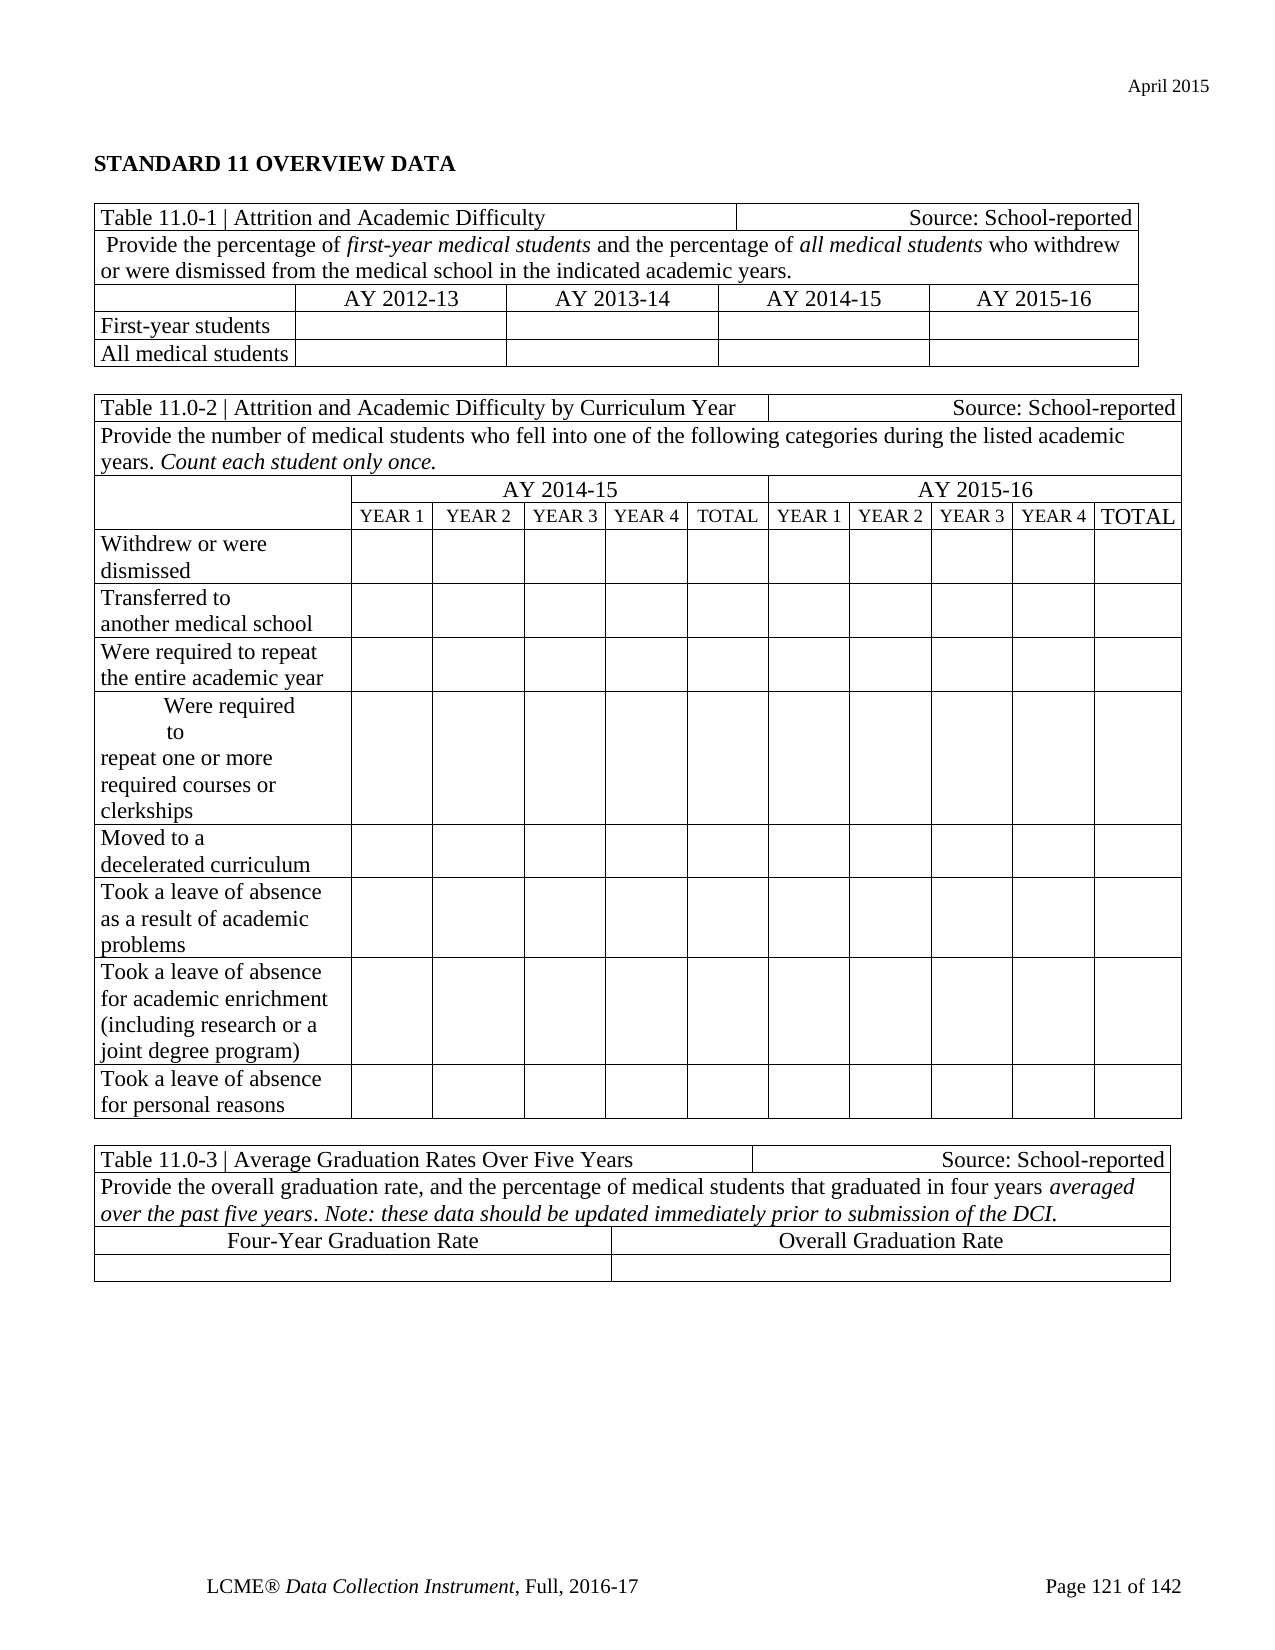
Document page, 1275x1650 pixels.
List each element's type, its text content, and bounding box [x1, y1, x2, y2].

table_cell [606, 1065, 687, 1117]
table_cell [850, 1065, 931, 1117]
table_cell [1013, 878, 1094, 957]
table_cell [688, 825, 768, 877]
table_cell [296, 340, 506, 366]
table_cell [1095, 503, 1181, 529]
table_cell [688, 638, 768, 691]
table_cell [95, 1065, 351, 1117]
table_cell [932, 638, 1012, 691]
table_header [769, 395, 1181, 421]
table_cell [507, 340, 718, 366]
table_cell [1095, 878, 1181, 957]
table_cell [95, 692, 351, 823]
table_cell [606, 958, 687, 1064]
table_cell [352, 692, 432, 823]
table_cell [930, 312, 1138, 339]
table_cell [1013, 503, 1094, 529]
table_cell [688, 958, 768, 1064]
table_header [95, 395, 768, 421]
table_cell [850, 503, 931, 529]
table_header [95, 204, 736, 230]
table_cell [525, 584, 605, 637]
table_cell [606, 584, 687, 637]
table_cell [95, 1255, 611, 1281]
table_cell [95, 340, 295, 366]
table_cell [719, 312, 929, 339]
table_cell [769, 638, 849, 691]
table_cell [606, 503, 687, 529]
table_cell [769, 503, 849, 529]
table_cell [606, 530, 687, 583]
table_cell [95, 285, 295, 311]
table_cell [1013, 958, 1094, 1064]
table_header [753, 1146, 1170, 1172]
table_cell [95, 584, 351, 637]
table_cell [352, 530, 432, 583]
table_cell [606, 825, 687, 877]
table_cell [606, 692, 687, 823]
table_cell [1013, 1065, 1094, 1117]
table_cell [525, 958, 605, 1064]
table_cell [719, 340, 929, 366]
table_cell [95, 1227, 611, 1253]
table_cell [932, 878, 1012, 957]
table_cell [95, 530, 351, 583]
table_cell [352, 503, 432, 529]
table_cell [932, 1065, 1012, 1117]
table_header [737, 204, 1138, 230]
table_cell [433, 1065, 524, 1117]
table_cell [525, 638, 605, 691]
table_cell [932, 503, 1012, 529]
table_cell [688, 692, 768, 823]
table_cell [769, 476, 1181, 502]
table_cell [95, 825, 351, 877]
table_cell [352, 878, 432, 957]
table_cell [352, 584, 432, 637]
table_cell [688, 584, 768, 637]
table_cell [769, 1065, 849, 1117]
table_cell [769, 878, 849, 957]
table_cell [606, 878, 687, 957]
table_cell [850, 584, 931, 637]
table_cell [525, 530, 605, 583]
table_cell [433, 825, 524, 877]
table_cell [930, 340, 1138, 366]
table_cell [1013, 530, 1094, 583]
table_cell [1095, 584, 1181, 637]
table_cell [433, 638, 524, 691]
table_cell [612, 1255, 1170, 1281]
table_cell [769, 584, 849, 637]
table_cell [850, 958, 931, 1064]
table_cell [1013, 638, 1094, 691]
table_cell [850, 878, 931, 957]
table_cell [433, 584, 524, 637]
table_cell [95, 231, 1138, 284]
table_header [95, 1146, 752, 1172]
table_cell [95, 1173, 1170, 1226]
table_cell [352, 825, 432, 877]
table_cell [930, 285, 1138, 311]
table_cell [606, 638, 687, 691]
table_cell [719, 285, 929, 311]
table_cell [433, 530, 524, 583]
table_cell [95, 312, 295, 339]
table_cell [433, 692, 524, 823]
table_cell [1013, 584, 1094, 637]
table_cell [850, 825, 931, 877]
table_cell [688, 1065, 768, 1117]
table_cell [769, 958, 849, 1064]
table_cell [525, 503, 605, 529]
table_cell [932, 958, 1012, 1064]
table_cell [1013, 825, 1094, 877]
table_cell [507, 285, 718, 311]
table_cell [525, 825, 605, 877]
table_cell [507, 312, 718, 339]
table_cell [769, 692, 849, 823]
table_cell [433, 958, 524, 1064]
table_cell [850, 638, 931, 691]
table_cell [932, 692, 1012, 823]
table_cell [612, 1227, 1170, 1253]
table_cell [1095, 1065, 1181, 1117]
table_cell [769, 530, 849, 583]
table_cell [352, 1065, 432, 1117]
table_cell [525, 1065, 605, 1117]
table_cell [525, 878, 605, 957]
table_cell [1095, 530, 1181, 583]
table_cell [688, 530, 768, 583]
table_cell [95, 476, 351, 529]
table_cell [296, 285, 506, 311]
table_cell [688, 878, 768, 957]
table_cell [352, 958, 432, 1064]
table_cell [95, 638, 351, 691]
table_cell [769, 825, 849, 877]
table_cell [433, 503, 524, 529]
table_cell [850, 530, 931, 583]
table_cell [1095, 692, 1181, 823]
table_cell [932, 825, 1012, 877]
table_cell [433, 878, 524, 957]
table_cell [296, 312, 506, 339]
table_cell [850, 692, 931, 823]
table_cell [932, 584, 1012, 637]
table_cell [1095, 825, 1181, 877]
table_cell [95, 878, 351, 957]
text STANDARD 11 OVERVIEW DATA [94, 150, 1181, 176]
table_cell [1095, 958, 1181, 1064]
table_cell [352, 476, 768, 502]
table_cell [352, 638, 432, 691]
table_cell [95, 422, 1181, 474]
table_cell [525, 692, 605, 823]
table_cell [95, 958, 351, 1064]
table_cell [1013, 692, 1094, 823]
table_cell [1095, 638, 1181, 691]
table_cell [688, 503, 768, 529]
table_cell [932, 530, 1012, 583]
